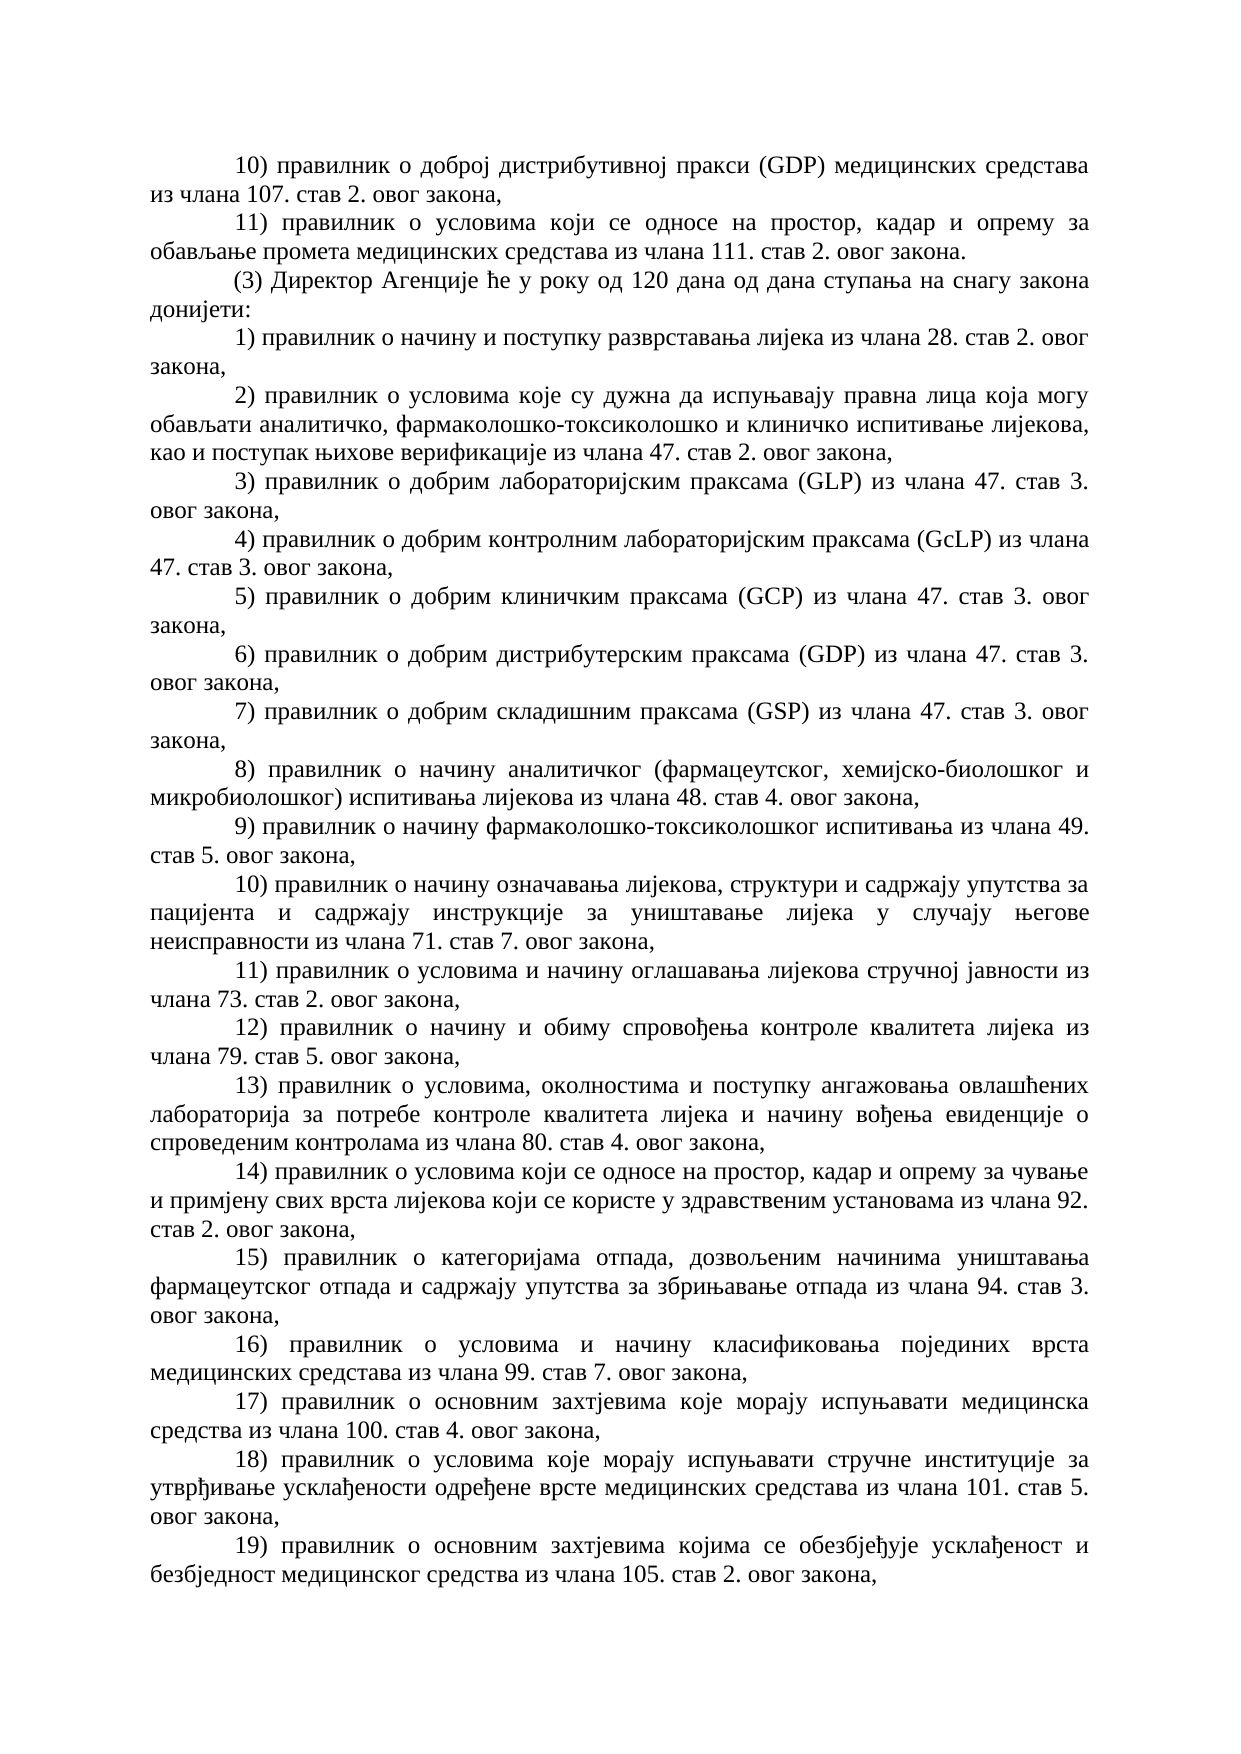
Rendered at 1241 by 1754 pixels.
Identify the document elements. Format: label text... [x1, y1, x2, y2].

text 15) правилник о категоријама отпада, дозвољеним начинима уништавања фармацеутског отпада и садржају упутства за збрињавање отпада из члана 94. став 3. овог закона, [150, 1242, 1090, 1329]
text 19) правилник о основним захтјевима којима се обезбјеђује усклађеност и безбједност медицинског средства из члана 105. став 2. овог закона, [150, 1530, 1090, 1587]
text 12) правилник о начину и обиму спровођења контроле квалитета лијека из члана 79. став 5. овог закона, [150, 1012, 1090, 1070]
text 3) правилник о добрим лабораторијским праксама (GLP) из члана 47. став 3. овог закона, [150, 466, 1090, 524]
text 9) правилник о начину фармаколошко-токсиколошког испитивања из члана 49. став 5. овог закона, [150, 811, 1090, 869]
text 11) правилник о условима који се односе на простор, кадар и опрему за обављање промета медицинских средстава из члана 111. став 2. овог закона. [150, 207, 1090, 265]
text 10) правилник о начину означавања лијекова, структури и садржају упутства за пацијента и садржају инструкције за уништавање лијека у случају његове неисправности из члана 71. став 7. овог закона, [150, 869, 1090, 955]
text 6) правилник о добрим дистрибутерским праксама (GDP) из члана 47. став 3. овог закона, [150, 639, 1090, 696]
text 11) правилник о условима и начину оглашавања лијекова стручној јавности из члана 73. став 2. овог закона, [150, 955, 1090, 1012]
text 2) правилник о условима које су дужна да испуњавају правна лица која могу обављати аналитичко, фармаколошко-токсиколошко и клиничко испитивање лијекова, као и поступак њихове верификације из члана 47. став 2. овог закона, [150, 380, 1090, 466]
text 8) правилник о начину аналитичког (фармацеутског, хемијско-биолошког и микробиолошког) испитивања лијекова из члана 48. став 4. овог закона, [150, 754, 1090, 811]
text 10) правилник о доброј дистрибутивној пракси (GDP) медицинских средстава из члана 107. став 2. овог закона, [150, 150, 1090, 207]
text 13) правилник о условима, околностима и поступку ангажовања овлашћених лабораторија за потребе контроле квалитета лијека и начину вођења евиденције о спроведеним контролама из члана 80. став 4. овог закона, [150, 1070, 1090, 1156]
text (3) Директор Агенције ће у року од 120 дана од дана ступања на снагу закона донијети: [150, 265, 1090, 322]
text 1) правилник о начину и поступку разврставања лијека из члана 28. став 2. овог закона, [150, 322, 1090, 380]
text 4) правилник о добрим контролним лабораторијским праксама (GcLP) из члана 47. став 3. овог закона, [150, 524, 1090, 581]
text 14) правилник о условима који се односе на простор, кадар и опрему за чување и примјену свих врста лијекова који се користе у здравственим установама из члана 92. став 2. овог закона, [150, 1156, 1090, 1242]
text 16) правилник о условима и начину класификовања појединих врста медицинских средстава из члана 99. став 7. овог закона, [150, 1329, 1090, 1386]
text 5) правилник о добрим клиничким праксама (GCP) из члана 47. став 3. овог закона, [150, 581, 1090, 639]
text 18) правилник о условима које морају испуњавати стручне институције за утврђивање усклађености одређене врсте медицинских средстава из члана 101. став 5. овог закона, [150, 1444, 1090, 1530]
text 7) правилник о добрим складишним праксама (GSP) из члана 47. став 3. овог закона, [150, 696, 1090, 754]
text 17) правилник о основним захтјевима које морају испуњавати медицинска средства из члана 100. став 4. овог закона, [150, 1386, 1090, 1444]
